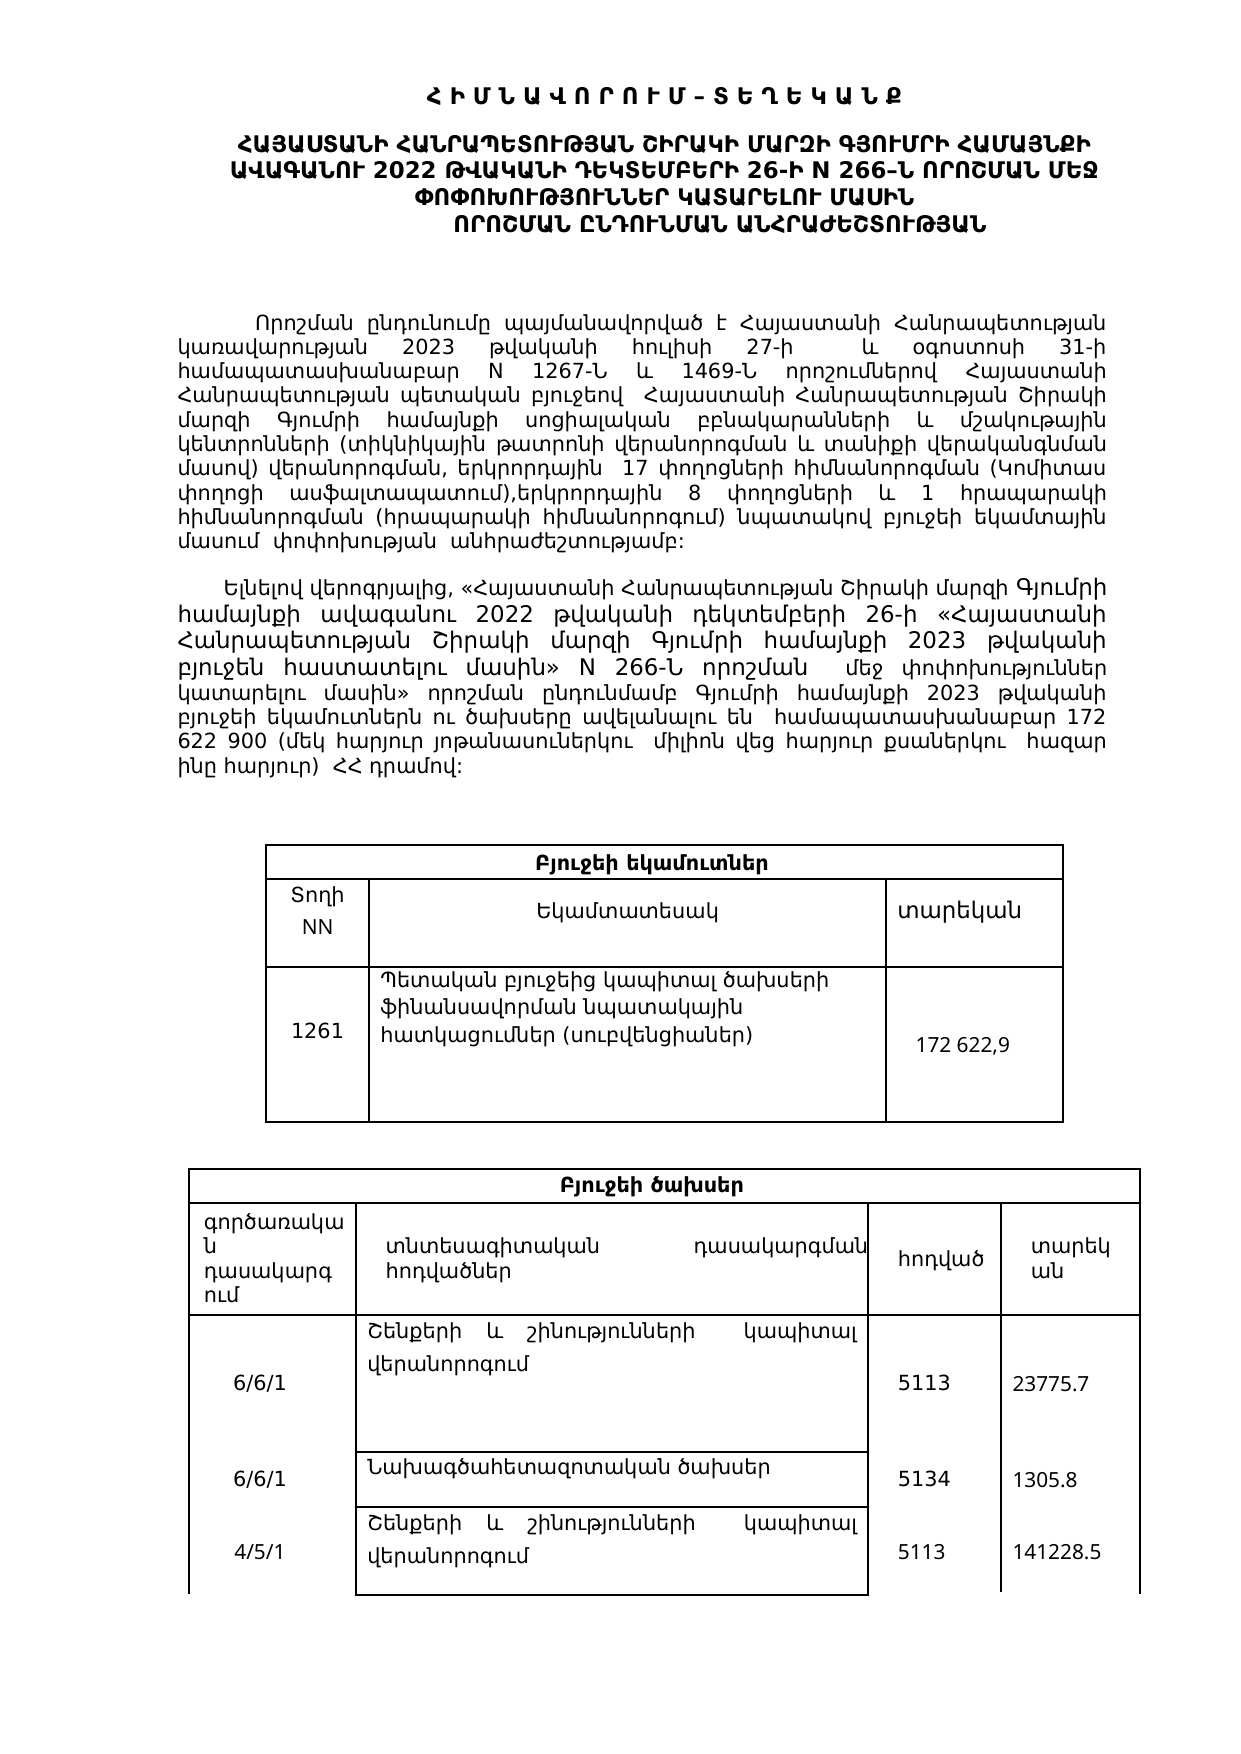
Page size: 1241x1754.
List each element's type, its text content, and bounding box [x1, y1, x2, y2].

text Որոշման ընդունումը պայմանավորված է Հայաստանի Հանրապետության կառավարության 2023 թվականի հուլիսի 27-ի և օգոստոսի 31-ի համապատասխանաբար N 1267-Ն և 1469-Ն որոշումներով Հայաստանի Հանրապետության պետական բյուջեով Հայաստանի Հանրապետության Շիրակի մարզի Գյումրի համայնքի սոցիալական բբնակարանների և մշակութային կենտրոնների (տիկնիկային թատրոնի վերանորոգման և տանիքի վերականգնման մասով) վերանորոգման, երկրորդային 17 փողոցների հիմնանորոգման (Կոմիտաս փողոցի ասֆալտապատում),երկրորդային 8 փողոցների և 1 հրապարակի հիմնանորոգման (հրապարակի հիմնանորոգում) նպատակով բյուջեի եկամտային մասում փոփոխության անհրաժեշտությամբ: [177, 311, 1107, 553]
table_cell 172 622,9 [887, 968, 1062, 1121]
table_cell գործառական դասակարգում [190, 1204, 355, 1314]
text Հ Ի Մ Ն Ա Վ Ո Ր Ո Ւ Մ – Տ Ե Ղ Ե Կ Ա Ն Ք [177, 83, 1152, 110]
table_cell 5113 [869, 1316, 1000, 1451]
table_cell Նախագծահետազոտական ծախսեր [357, 1453, 867, 1506]
text ՀԱՅԱՍՏԱՆԻ ՀԱՆՐԱՊԵՏՈՒԹՅԱՆ ՇԻՐԱԿԻ ՄԱՐԶԻ ԳՅՈՒՄՐԻ ՀԱՄԱՅՆՔԻ ԱՎԱԳԱՆՈՒ 2022 ԹՎԱԿԱՆԻ ԴԵԿՏԵՄԲԵՐԻ 26-Ի N 266–Ն ՈՐՈՇՄԱՆ ՄԵՋ ՓՈՓՈԽՈՒԹՅՈՒՆՆԵՐ ԿԱՏԱՐԵԼՈՒ ՄԱՍԻՆ [177, 131, 1152, 211]
table_cell հոդված [869, 1204, 1000, 1314]
table_cell Շենքերի և շինությունների կապիտալ վերանորոգում [357, 1316, 867, 1451]
table_cell Եկամտատեսակ [370, 880, 885, 966]
text Ելնելով վերոգրյալից, «Հայաստանի Հանրապետության Շիրակի մարզի Գյումրի համայնքի ավագանու 2022 թվականի դեկտեմբերի 26-ի «Հայաստանի Հանրապետության Շիրակի մարզի Գյումրի համայնքի 2023 թվականի բյուջեն հաստատելու մասին» N 266-Ն որոշման մեջ փոփոխություններ կատարելու մասին» որոշման ընդունմամբ Գյումրի համայնքի 2023 թվականի բյուջեի եկամուտներն ու ծախսերը ավելանալու են համապատասխանաբար 172 622 900 (մեկ հարյուր յոթանասուներկու միլիոն վեց հարյուր քսաներկու հազար ինը հարյուր) ՀՀ դրամով: [177, 574, 1107, 778]
table_header Բյուջեի եկամուտներ [267, 846, 1062, 878]
table_cell տարեկան [887, 880, 1062, 966]
table_cell 1305.8 [1002, 1451, 1139, 1506]
table_cell 4/5/1 [190, 1506, 355, 1594]
table_cell Պետական բյուջեից կապիտալ ծախսերի ֆինանսավորման նպատակային հատկացումներ (սուբվենցիաներ) [370, 968, 885, 1121]
table_cell տնտեսագիտական դասակարգման հոդվածներ [357, 1204, 867, 1314]
table_cell տարեկան [1002, 1204, 1139, 1314]
table_cell 141228.5 [1001, 1506, 1139, 1594]
table_cell Շենքերի և շինությունների կապիտալ վերանորոգում [357, 1508, 867, 1594]
text ՈՐՈՇՄԱՆ ԸՆԴՈՒՆՄԱՆ ԱՆՀՐԱԺԵՇՏՈՒԹՅԱՆ [177, 211, 1152, 237]
table_cell 6/6/1 [190, 1451, 355, 1506]
table_cell 5113 [869, 1506, 1001, 1594]
table_cell 1261 [267, 968, 368, 1121]
table_cell 5134 [869, 1451, 1000, 1506]
table_cell 6/6/1 [190, 1316, 355, 1451]
table_header Բյուջեի ծախսեր [190, 1170, 1139, 1202]
table_cell 23775.7 [1002, 1316, 1139, 1451]
table_cell Տողի NN [267, 880, 368, 966]
